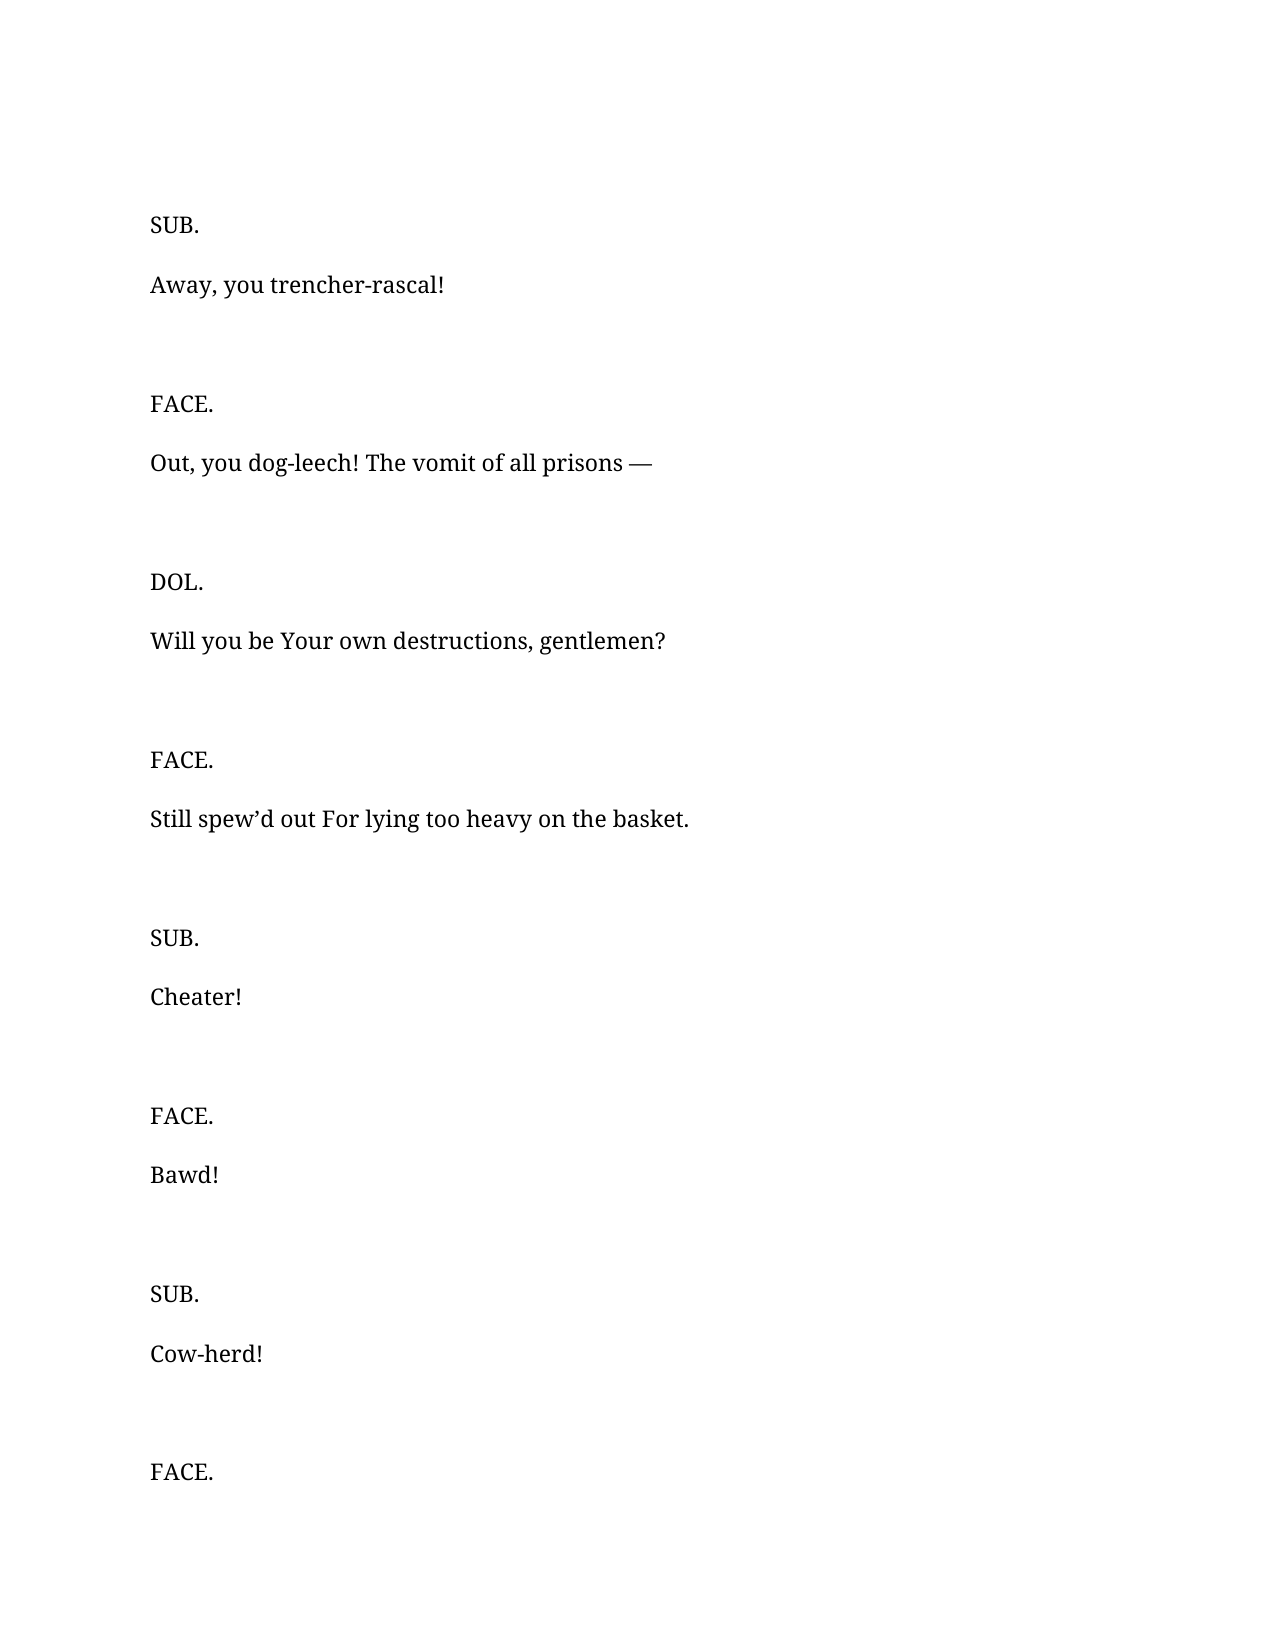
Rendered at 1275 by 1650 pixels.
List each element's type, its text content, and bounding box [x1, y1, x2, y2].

text Bawd! [150, 1159, 1125, 1191]
text SUB. [150, 209, 1125, 241]
text FACE. [150, 1456, 1125, 1487]
text Cheater! [150, 981, 1125, 1012]
text Will you be Your own destructions, gentlemen? [150, 625, 1125, 656]
text Cow-herd! [150, 1337, 1125, 1369]
text Still spew’d out For lying too heavy on the basket. [150, 803, 1125, 834]
text SUB. [150, 1278, 1125, 1309]
text SUB. [150, 922, 1125, 953]
text Out, you dog-leech! The vomit of all prisons — [150, 447, 1125, 478]
text FACE. [150, 1100, 1125, 1131]
text Away, you trencher-rascal! [150, 269, 1125, 300]
text FACE. [150, 744, 1125, 775]
text DOL. [150, 566, 1125, 597]
text FACE. [150, 387, 1125, 419]
